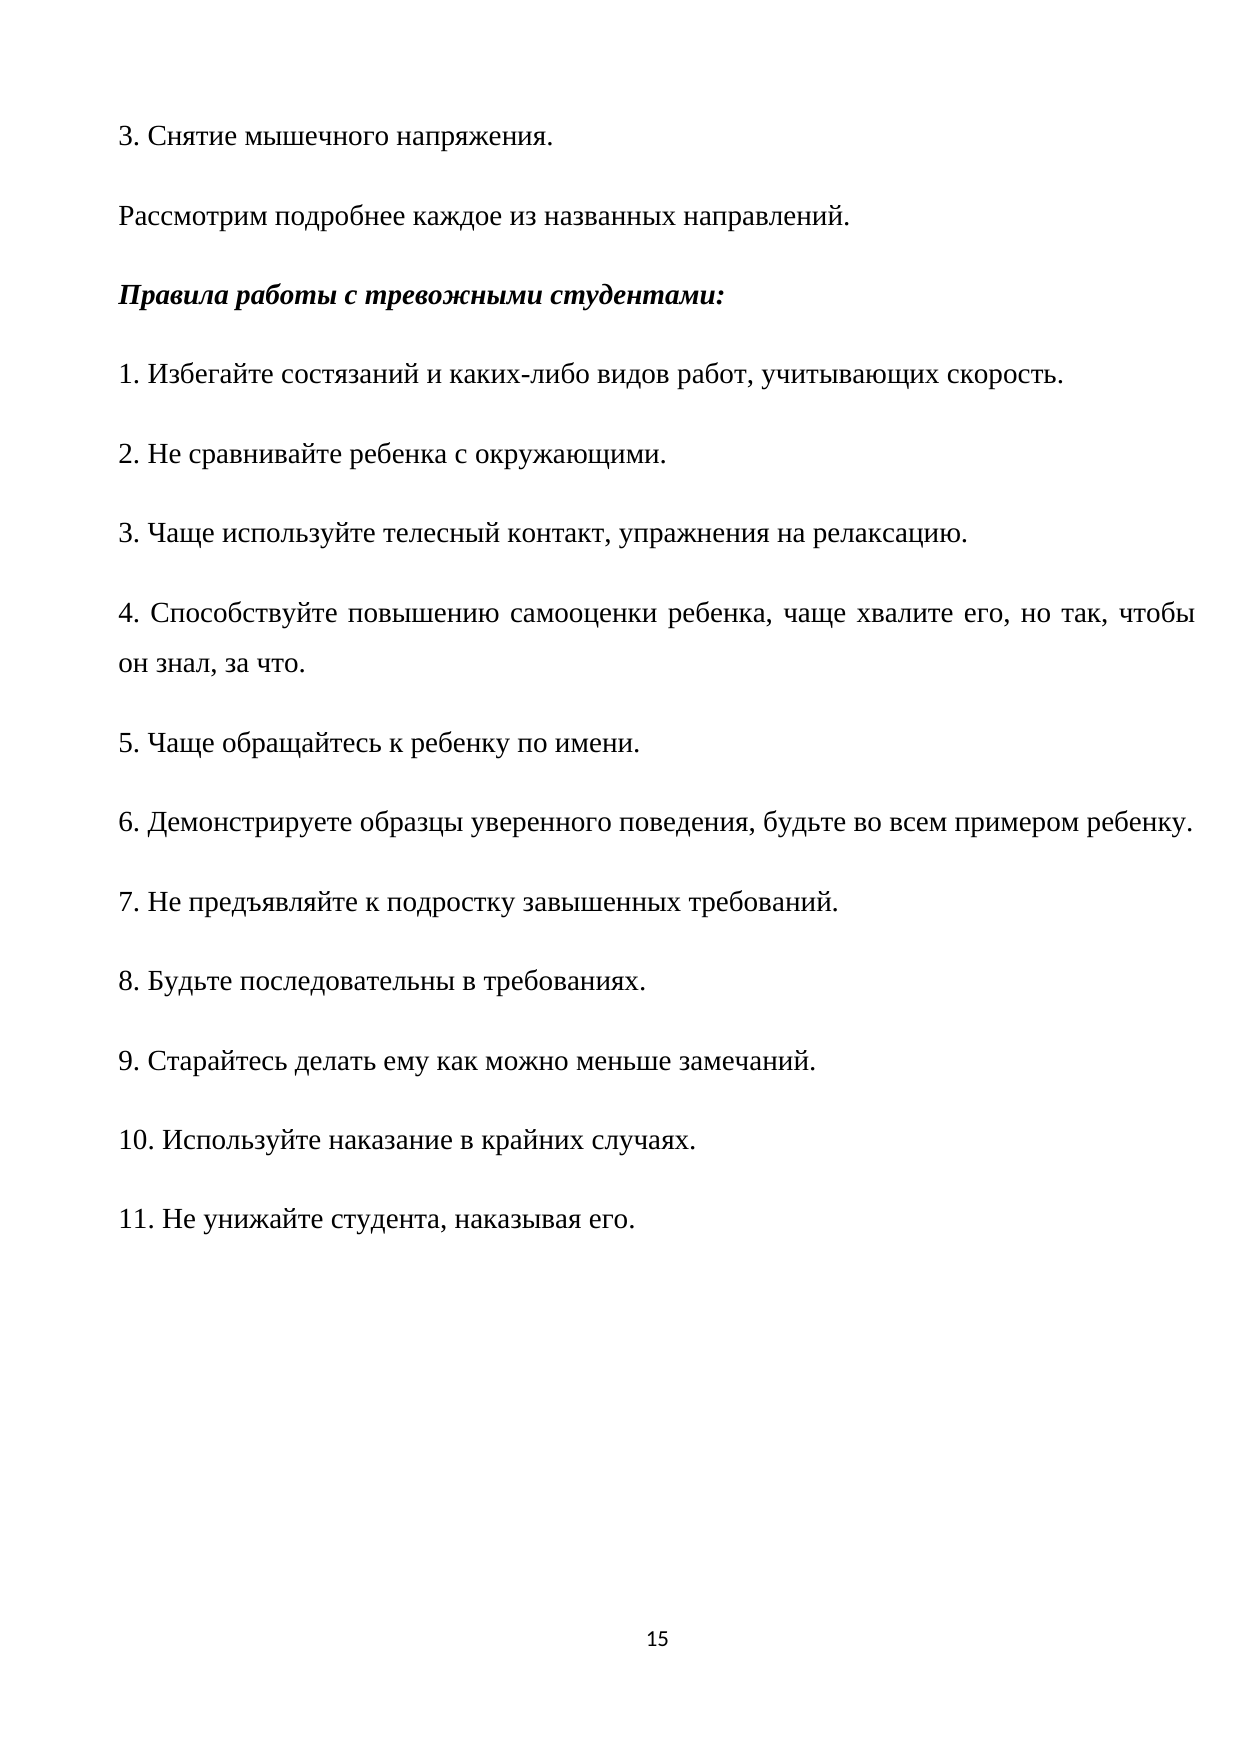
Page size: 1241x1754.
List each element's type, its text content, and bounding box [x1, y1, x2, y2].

text 3. Снятие мышечного напряжения. [118, 118, 1196, 152]
text 11. Не унижайте студента, наказывая его. [118, 1202, 1196, 1235]
text Правила работы с тревожными студентами: [118, 277, 1196, 311]
text 3. Чаще используйте телесный контакт, упражнения на релаксацию. [118, 516, 1196, 549]
text 10. Используйте наказание в крайних случаях. [118, 1122, 1196, 1156]
text 6. Демонстрируете образцы уверенного поведения, будьте во всем примером ребенку. [118, 804, 1196, 838]
text 9. Старайтесь делать ему как можно меньше замечаний. [118, 1043, 1196, 1076]
text 1. Избегайте состязаний и каких-либо видов работ, учитывающих скорость. [118, 357, 1196, 390]
text 4. Способствуйте повышению самооценки ребенка, чаще хвалите его, но так, чтобы он знал, за что. [118, 595, 1196, 679]
text 7. Не предъявляйте к подростку завышенных требований. [118, 884, 1196, 917]
text 2. Не сравнивайте ребенка с окружающими. [118, 436, 1196, 469]
text 5. Чаще обращайтесь к ребенку по имени. [118, 725, 1196, 758]
text 8. Будьте последовательны в требованиях. [118, 963, 1196, 997]
text Рассмотрим подробнее каждое из названных направлений. [118, 198, 1196, 231]
